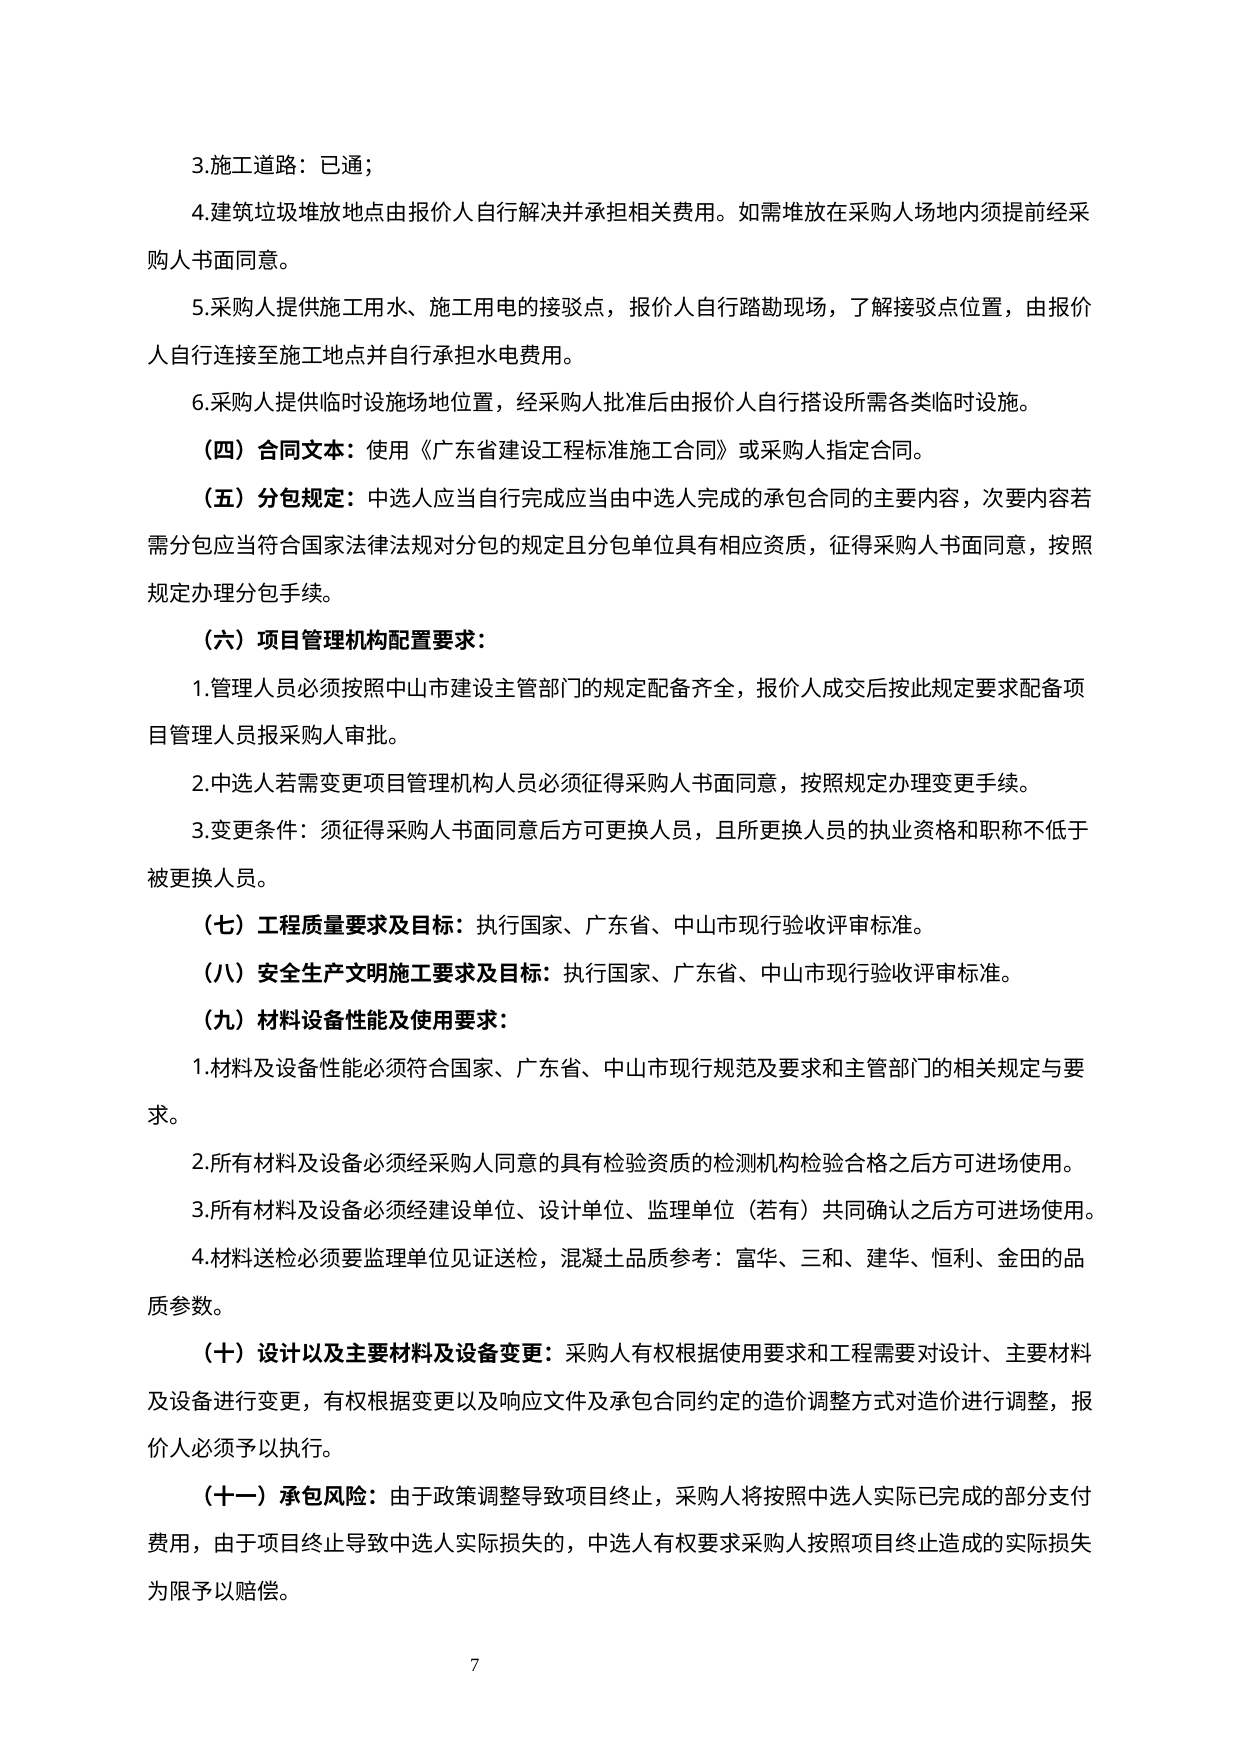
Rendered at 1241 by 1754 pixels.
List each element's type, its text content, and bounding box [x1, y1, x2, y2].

text （四）合同文本：使用《广东省建设工程标准施工合同》或采购人指定合同。 [148, 433, 1093, 465]
text 4.材料送检必须要监理单位见证送检，混凝土品质参考：富华、三和、建华、恒利、金田的品质参数。 [148, 1241, 1093, 1320]
text 3.所有材料及设备必须经建设单位、设计单位、监理单位（若有）共同确认之后方可进场使用。 [148, 1193, 1093, 1225]
text 3.变更条件：须征得采购人书面同意后方可更换人员，且所更换人员的执业资格和职称不低于被更换人员。 [148, 813, 1093, 892]
text 1.材料及设备性能必须符合国家、广东省、中山市现行规范及要求和主管部门的相关规定与要求。 [148, 1051, 1093, 1130]
text （七）工程质量要求及目标：执行国家、广东省、中山市现行验收评审标准。 [148, 908, 1093, 940]
text （十）设计以及主要材料及设备变更：采购人有权根据使用要求和工程需要对设计、主要材料及设备进行变更，有权根据变更以及响应文件及承包合同约定的造价调整方式对造价进行调整，报价人必须予以执行。 [148, 1336, 1093, 1463]
text （八）安全生产文明施工要求及目标：执行国家、广东省、中山市现行验收评审标准。 [148, 956, 1093, 987]
text 6.采购人提供临时设施场地位置，经采购人批准后由报价人自行搭设所需各类临时设施。 [148, 385, 1093, 417]
text 1.管理人员必须按照中山市建设主管部门的规定配备齐全，报价人成交后按此规定要求配备项目管理人员报采购人审批。 [148, 671, 1093, 750]
text 3.施工道路：已通； [148, 148, 1093, 179]
text 2.中选人若需变更项目管理机构人员必须征得采购人书面同意，按照规定办理变更手续。 [148, 766, 1093, 797]
text （五）分包规定：中选人应当自行完成应当由中选人完成的承包合同的主要内容，次要内容若需分包应当符合国家法律法规对分包的规定且分包单位具有相应资质，征得采购人书面同意，按照规定办理分包手续。 [148, 481, 1093, 607]
text （六）项目管理机构配置要求： [148, 623, 1093, 655]
text 5.采购人提供施工用水、施工用电的接驳点，报价人自行踏勘现场，了解接驳点位置，由报价人自行连接至施工地点并自行承担水电费用。 [148, 290, 1093, 369]
text （十一）承包风险：由于政策调整导致项目终止，采购人将按照中选人实际已完成的部分支付费用，由于项目终止导致中选人实际损失的，中选人有权要求采购人按照项目终止造成的实际损失为限予以赔偿。 [148, 1479, 1093, 1605]
text 2.所有材料及设备必须经采购人同意的具有检验资质的检测机构检验合格之后方可进场使用。 [148, 1146, 1093, 1178]
text （九）材料设备性能及使用要求： [148, 1003, 1093, 1035]
text 4.建筑垃圾堆放地点由报价人自行解决并承担相关费用。如需堆放在采购人场地内须提前经采购人书面同意。 [148, 195, 1093, 274]
